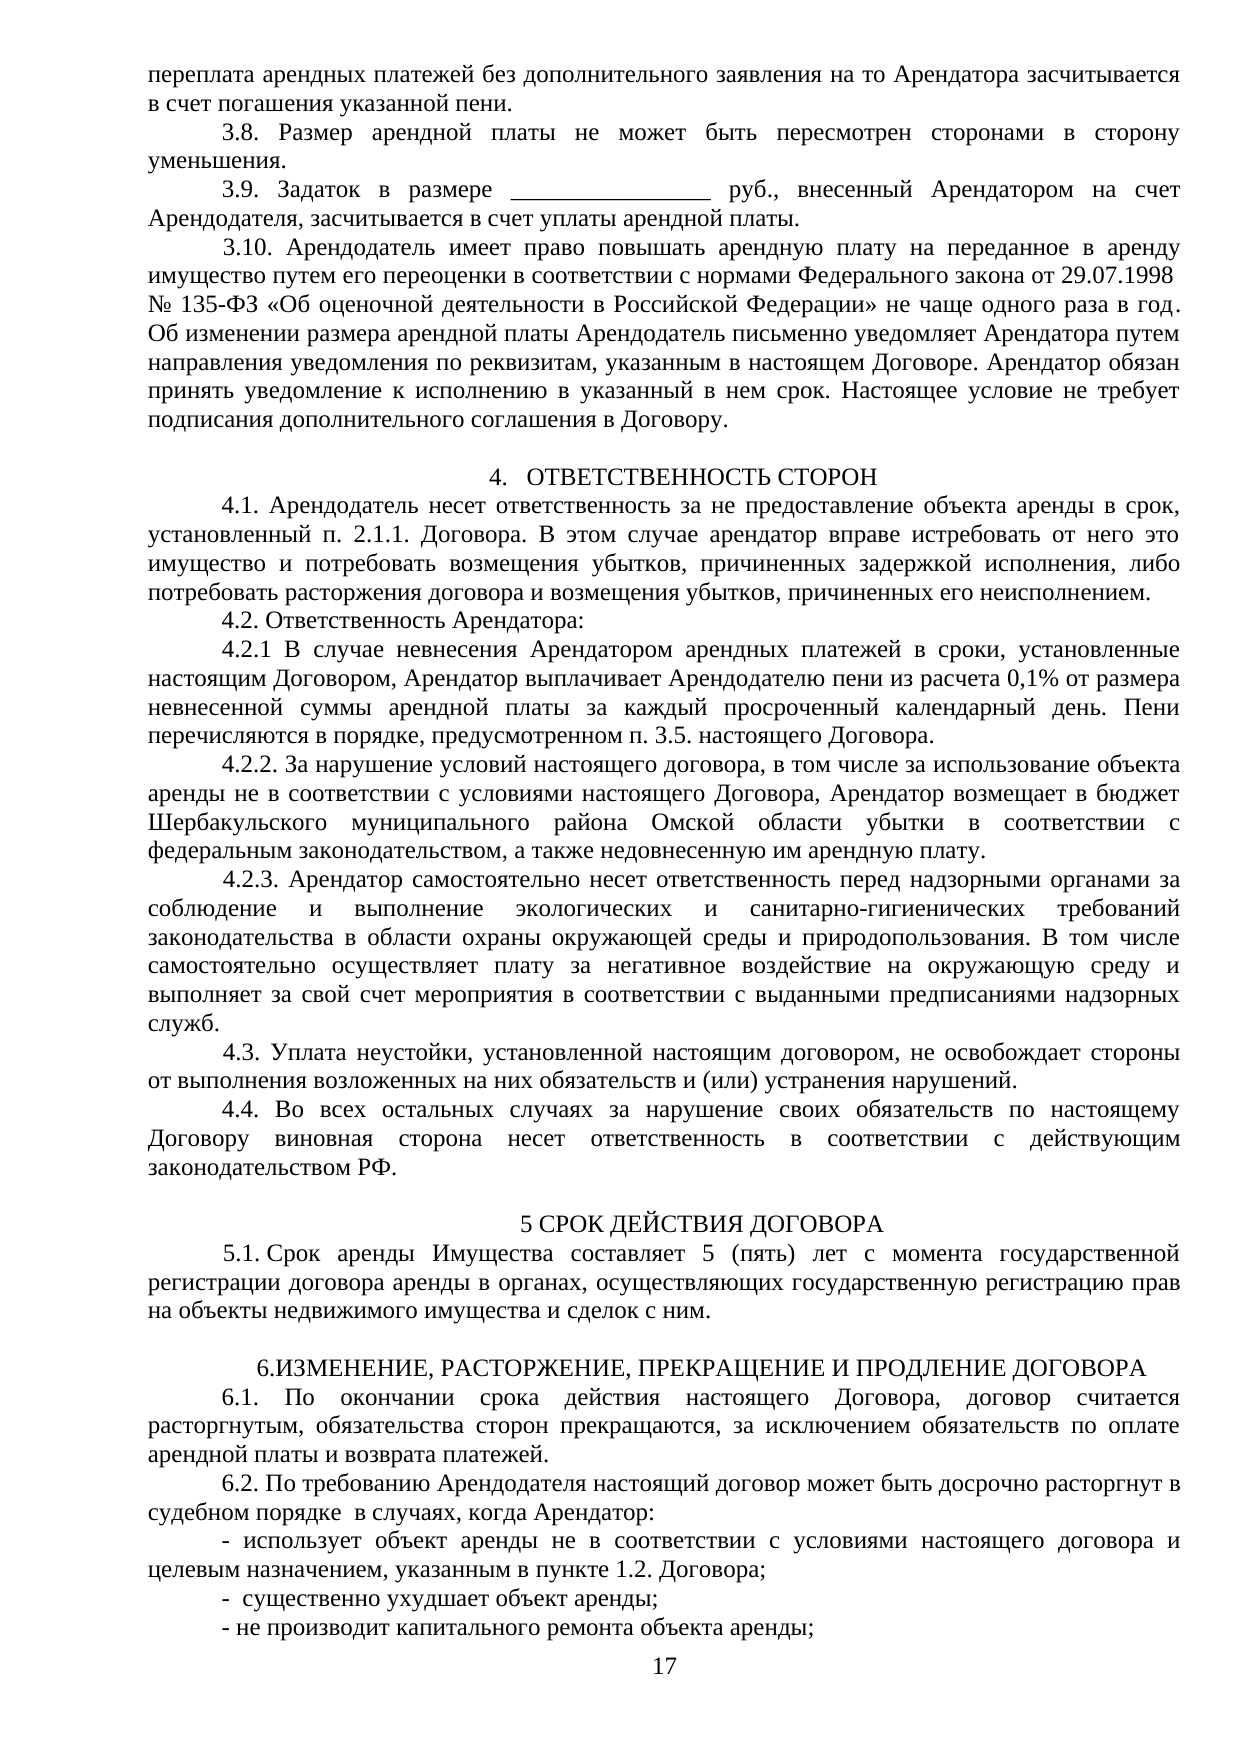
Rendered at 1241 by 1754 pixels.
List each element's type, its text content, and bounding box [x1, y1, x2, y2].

text 3.8. Размер арендной платы не может быть пересмотрен сторонами в сторону уменьшения. [148, 117, 1181, 174]
text - использует объект аренды не в соответствии с условиями настоящего договора и целевым назначением, указанным в пункте 1.2. Договора; [148, 1525, 1181, 1583]
text 6.1. По окончании срока действия настоящего Договора, договор считается расторгнутым, обязательства сторон прекращаются, за исключением обязательств по оплате арендной платы и возврата платежей. [148, 1382, 1181, 1468]
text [148, 59, 1181, 117]
text - не производит капитального ремонта объекта аренды; [148, 1612, 1181, 1640]
text 4.2.2. За нарушение условий настоящего договора, в том числе за использование объекта аренды не в соответствии с условиями настоящего Договора, Арендатор возмещает в бюджет Шербакульского муниципального района Омской области убытки в соответствии с федеральным законодательством, а также недовнесенную им арендную плату. [148, 749, 1181, 864]
text - существенно ухудшает объект аренды; [148, 1583, 1181, 1612]
text 4.2.1 В случае невнесения Арендатором арендных платежей в сроки, установленные настоящим Договором, Арендатор выплачивает Арендодателю пени из расчета 0,1% от размера невнесенной суммы арендной платы за каждый просроченный календарный день. Пени перечисляются в порядке, предусмотренном п. 3.5. настоящего Договора. [148, 634, 1181, 749]
text 4.2. Ответственность Арендатора: [148, 605, 1181, 634]
list ОТВЕТСТВЕННОСТЬ СТОРОН [185, 462, 1181, 490]
text 4.1. Арендодатель несет ответственность за не предоставление объекта аренды в срок, установленный п. 2.1.1. Договора. В этом случае арендатор вправе истребовать от него это имущество и потребовать возмещения убытков, причиненных задержкой исполнения, либо потребовать расторжения договора и возмещения убытков, причиненных его неисполнением. [148, 490, 1181, 605]
text 4.4. Во всех остальных случаях за нарушение своих обязательств по настоящему Договору виновная сторона несет ответственность в соответствии с действующим законодательством РФ. [148, 1094, 1181, 1180]
text 3.10. Арендодатель имеет право повышать арендную плату на переданное в аренду имущество путем его переоценки в соответствии с нормами Федерального закона от 29.07.1998 № 135-ФЗ «Об оценочной деятельности в Российской Федерации» не чаще одного раза в год. Об изменении размера арендной платы Арендодатель письменно уведомляет Арендатора путем направления уведомления по реквизитам, указанным в настоящем Договоре. Арендатор обязан принять уведомление к исполнению в указанный в нем срок. Настоящее условие не требует подписания дополнительного соглашения в Договору. [148, 232, 1181, 433]
text 5 СРОК ДЕЙСТВИЯ ДОГОВОРА [148, 1209, 1181, 1238]
text 3.9. Задаток в размере ________________ руб., внесенный Арендатором на счет Арендодателя, засчитывается в счет уплаты арендной платы. [148, 174, 1181, 232]
text 6.ИЗМЕНЕНИЕ, РАСТОРЖЕНИЕ, ПРЕКРАЩЕНИЕ И ПРОДЛЕНИЕ ДОГОВОРА [223, 1353, 1181, 1382]
text 5.1. Срок аренды Имущества составляет 5 (пять) лет с момента государственной регистрации договора аренды в органах, осуществляющих государственную регистрацию прав на объекты недвижимого имущества и сделок с ним. [148, 1238, 1181, 1324]
text 4.2.3. Арендатор самостоятельно несет ответственность перед надзорными органами за соблюдение и выполнение экологических и санитарно-гигиенических требований законодательства в области охраны окружающей среды и природопользования. В том числе самостоятельно осуществляет плату за негативное воздействие на окружающую среду и выполняет за свой счет мероприятия в соответствии с выданными предписаниями надзорных служб. [148, 864, 1181, 1037]
text 4.3. Уплата неустойки, установленной настоящим договором, не освобождает стороны от выполнения возложенных на них обязательств и (или) устранения нарушений. [148, 1037, 1181, 1094]
text 6.2. По требованию Арендодателя настоящий договор может быть досрочно расторгнут в судебном порядке в случаях, когда Арендатор: [148, 1468, 1181, 1525]
